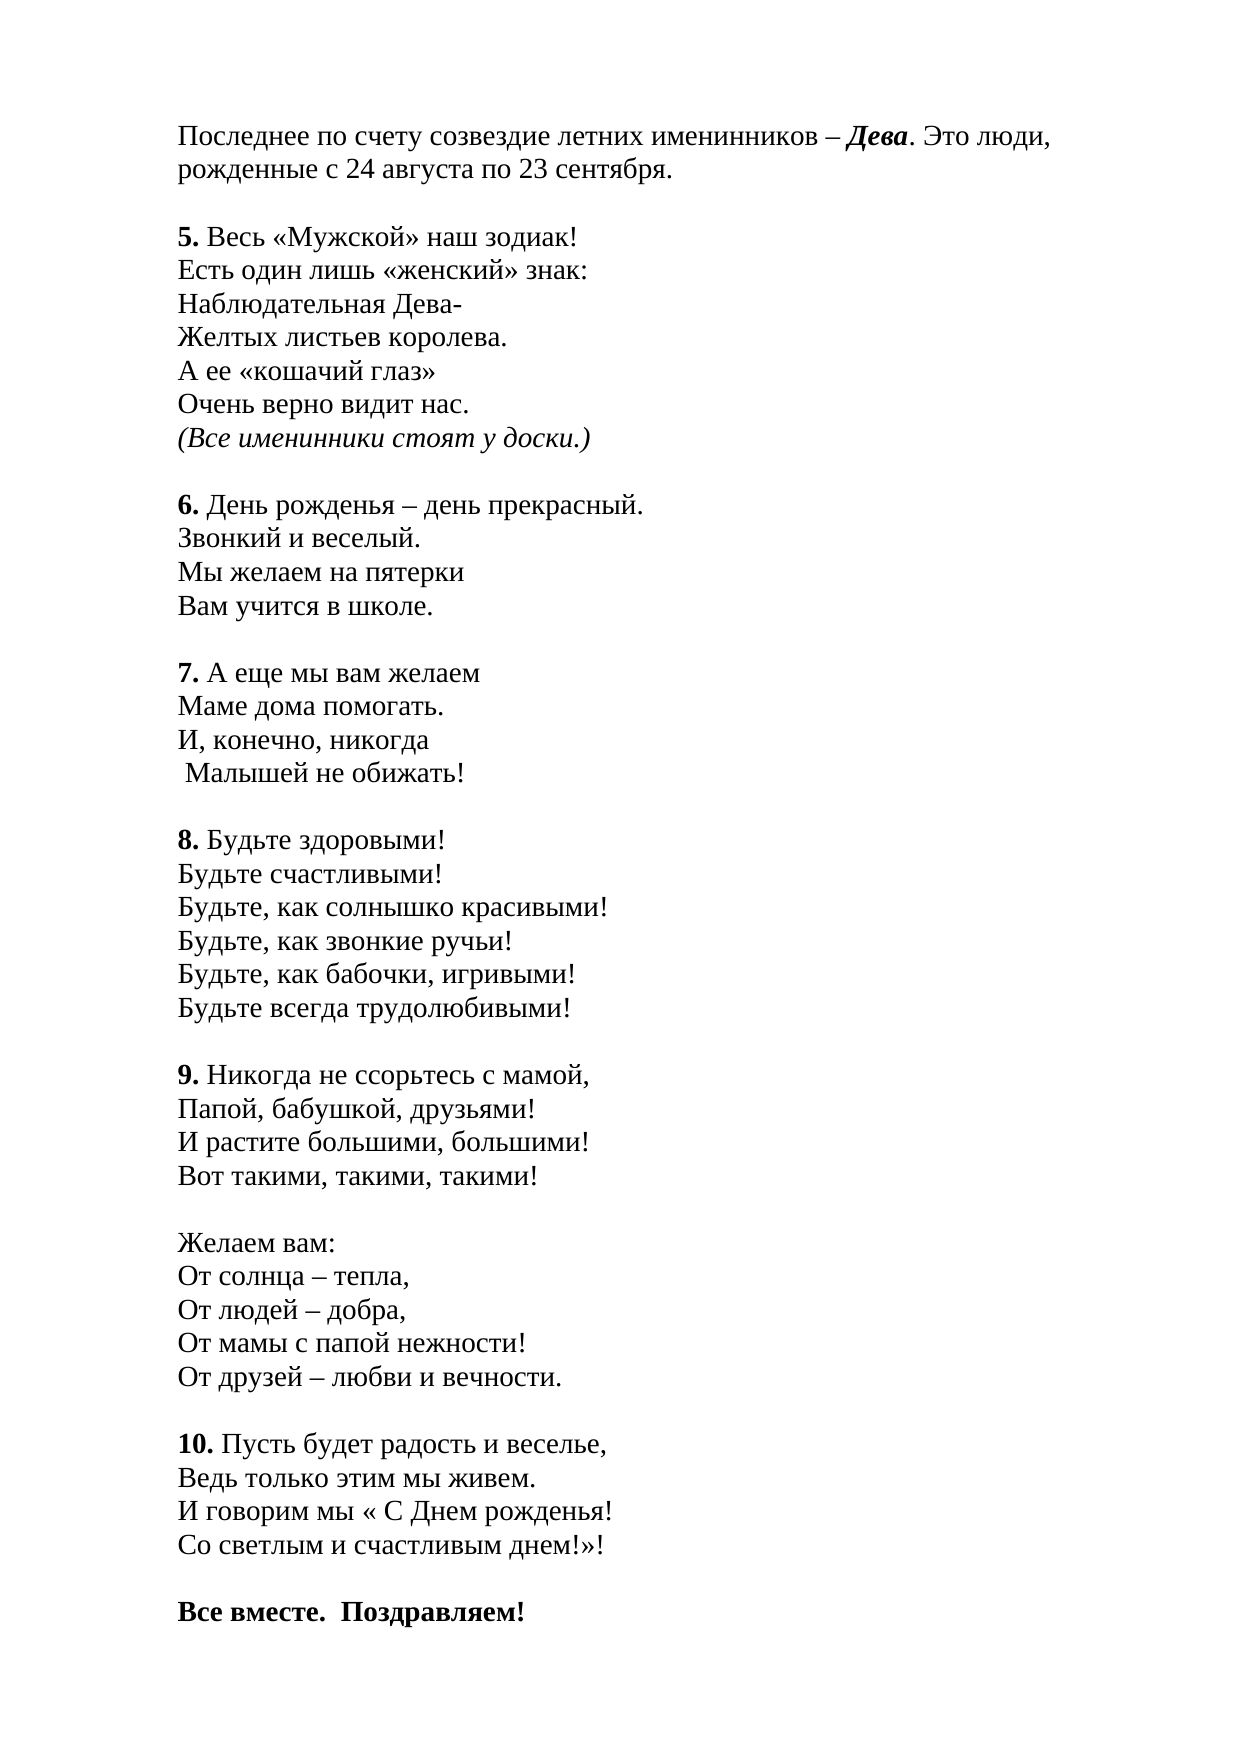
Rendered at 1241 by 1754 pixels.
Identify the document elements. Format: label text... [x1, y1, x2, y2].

text Будьте всегда трудолюбивыми! [177, 990, 1152, 1024]
text А ее «кошачий глаз» [177, 353, 1152, 386]
text Есть один лишь «женский» знак: [177, 252, 1152, 286]
text От солнца – тепла, [177, 1258, 1152, 1292]
text Все вместе. Поздравляем! [177, 1594, 1152, 1627]
text Желаем вам: [177, 1225, 1152, 1258]
text Малышей не обижать! [177, 755, 1152, 789]
text (Все именинники стоят у доски.) [177, 420, 1152, 453]
text От людей – добра, [177, 1292, 1152, 1326]
text 6. День рожденья – день прекрасный. [177, 487, 1152, 521]
text Звонкий и веселый. [177, 521, 1152, 554]
text Будьте, как солнышко красивыми! [177, 889, 1152, 923]
text Будьте, как бабочки, игривыми! [177, 957, 1152, 990]
text 10. Пусть будет радость и веселье, [177, 1426, 1152, 1460]
text Наблюдательная Дева- [177, 286, 1152, 319]
text 9. Никогда не ссорьтесь с мамой, [177, 1057, 1152, 1091]
text 7. А еще мы вам желаем [177, 655, 1152, 688]
text Будьте счастливыми! [177, 856, 1152, 889]
text Вот такими, такими, такими! [177, 1158, 1152, 1191]
text Очень верно видит нас. [177, 386, 1152, 420]
text 5. Весь «Мужской» наш зодиак! [177, 219, 1152, 252]
text От друзей – любви и вечности. [177, 1359, 1152, 1393]
text Последнее по счету созвездие летних именинников – Дева. Это люди, рожденные с 24 августа по 23 сентября. [177, 118, 1152, 185]
text Маме дома помогать. [177, 688, 1152, 722]
text Желтых листьев королева. [177, 319, 1152, 353]
text Со светлым и счастливым днем!»! [177, 1527, 1152, 1560]
text От мамы с папой нежности! [177, 1326, 1152, 1359]
text 8. Будьте здоровыми! [177, 822, 1152, 856]
text Папой, бабушкой, друзьями! [177, 1091, 1152, 1124]
text И растите большими, большими! [177, 1124, 1152, 1158]
text Будьте, как звонкие ручьи! [177, 923, 1152, 957]
text Мы желаем на пятерки [177, 554, 1152, 588]
text И говорим мы « С Днем рожденья! [177, 1493, 1152, 1527]
text Ведь только этим мы живем. [177, 1460, 1152, 1493]
text И, конечно, никогда [177, 722, 1152, 755]
text Вам учится в школе. [177, 588, 1152, 621]
